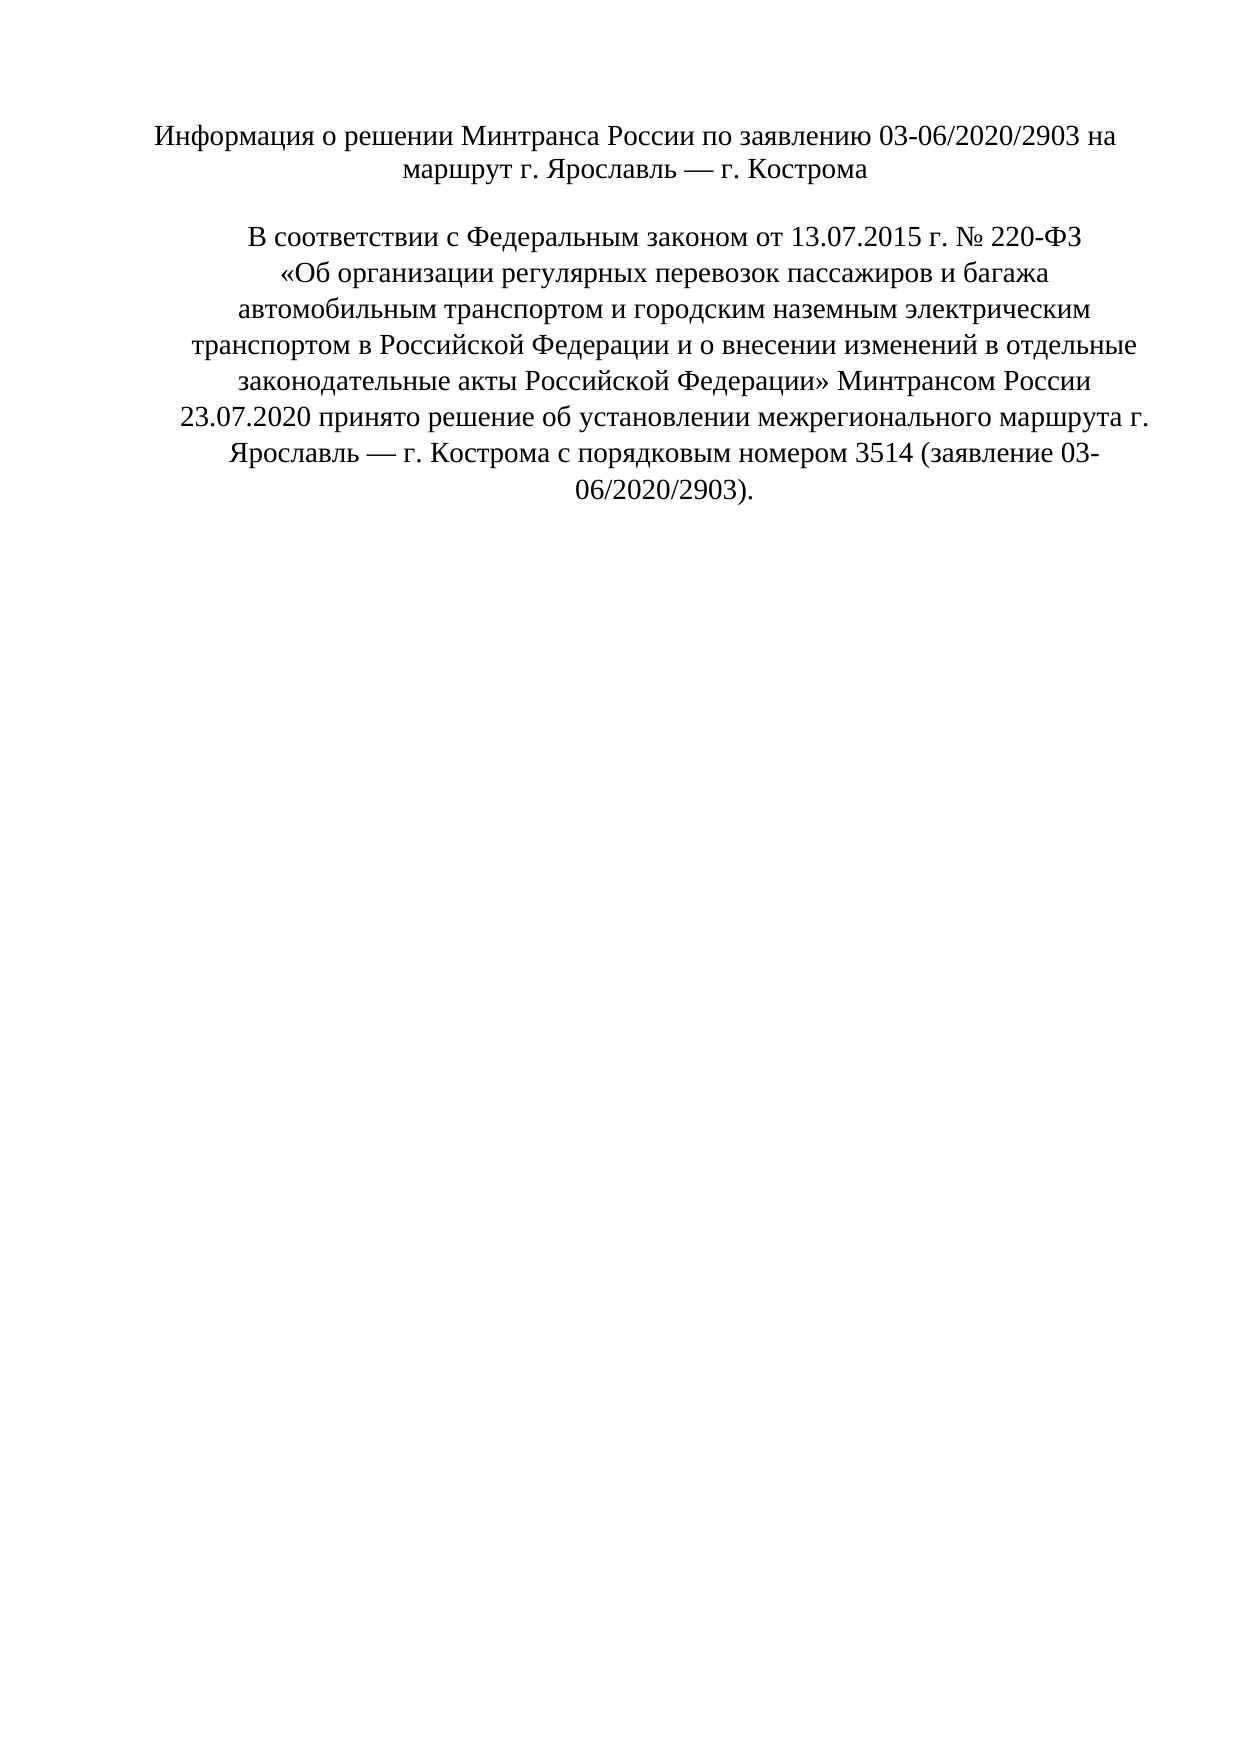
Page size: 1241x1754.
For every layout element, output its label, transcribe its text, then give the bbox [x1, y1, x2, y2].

text Информация о решении Минтранса России по заявлению 03-06/2020/2903 на маршрут г. Ярославль — г. Кострома [118, 118, 1152, 185]
text В соответствии с Федеральным законом от 13.07.2015 г. № 220-ФЗ «Об организации регулярных перевозок пассажиров и багажа автомобильным транспортом и городским наземным электрическим транспортом в Российской Федерации и о внесении изменений в отдельные законодательные акты Российской Федерации» Минтрансом России 23.07.2020 принято решение об установлении межрегионального маршрута г. Ярославль — г. Кострома с порядковым номером 3514 (заявление 03-06/2020/2903). [177, 219, 1152, 505]
